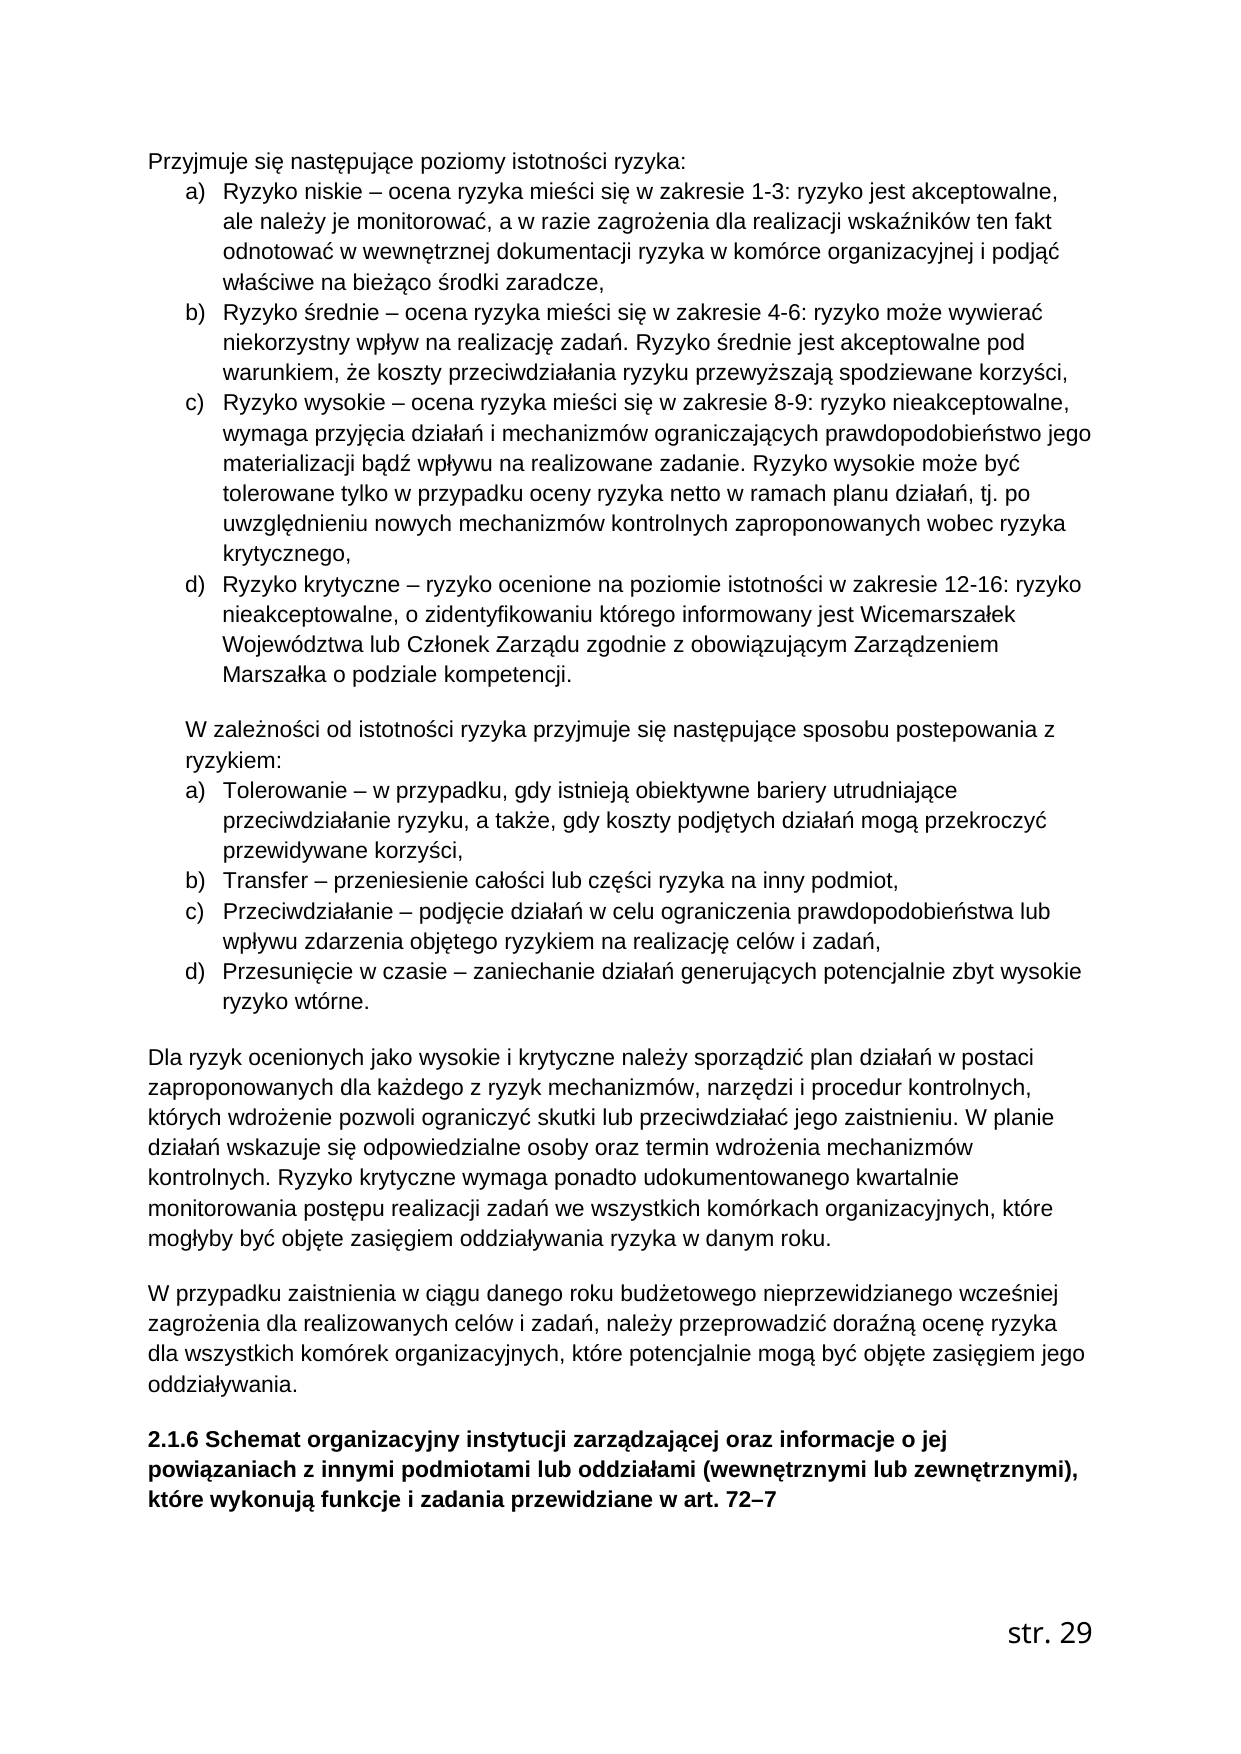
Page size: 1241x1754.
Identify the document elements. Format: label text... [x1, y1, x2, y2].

list Ryzyko wysokie – ocena ryzyka mieści się w zakresie 8-9: ryzyko nieakceptowalne, wymaga przyjęcia działań i mechanizmów ograniczających prawdopodobieństwo jego materializacji bądź wpływu na realizowane zadanie. Ryzyko wysokie może być tolerowane tylko w przypadku oceny ryzyka netto w ramach planu działań, tj. po uwzględnieniu nowych mechanizmów kontrolnych zaproponowanych wobec ryzyka krytycznego, [185, 389, 1092, 567]
text W zależności od istotności ryzyka przyjmuje się następujące sposobu postepowania z ryzykiem: [185, 716, 1092, 773]
list Przesunięcie w czasie – zaniechanie działań generujących potencjalnie zbyt wysokie ryzyko wtórne. [185, 958, 1092, 1015]
list Tolerowanie – w przypadku, gdy istnieją obiektywne bariery utrudniające przeciwdziałanie ryzyku, a także, gdy koszty podjętych działań mogą przekroczyć przewidywane korzyści, [185, 777, 1092, 864]
text Dla ryzyk ocenionych jako wysokie i krytyczne należy sporządzić plan działań w postaci zaproponowanych dla każdego z ryzyk mechanizmów, narzędzi i procedur kontrolnych, których wdrożenie pozwoli ograniczyć skutki lub przeciwdziałać jego zaistnieniu. W planie działań wskazuje się odpowiedzialne osoby oraz termin wdrożenia mechanizmów kontrolnych. Ryzyko krytyczne wymaga ponadto udokumentowanego kwartalnie monitorowania postępu realizacji zadań we wszystkich komórkach organizacyjnych, które mogłyby być objęte zasięgiem oddziaływania ryzyka w danym roku. [148, 1043, 1092, 1251]
list Ryzyko średnie – ocena ryzyka mieści się w zakresie 4-6: ryzyko może wywierać niekorzystny wpływ na realizację zadań. Ryzyko średnie jest akceptowalne pod warunkiem, że koszty przeciwdziałania ryzyku przewyższają spodziewane korzyści, [185, 299, 1092, 386]
text W przypadku zaistnienia w ciągu danego roku budżetowego nieprzewidzianego wcześniej zagrożenia dla realizowanych celów i zadań, należy przeprowadzić doraźną ocenę ryzyka dla wszystkich komórek organizacyjnych, które potencjalnie mogą być objęte zasięgiem jego oddziaływania. [148, 1280, 1092, 1397]
text 2.1.6 Schemat organizacyjny instytucji zarządzającej oraz informacje o jej powiązaniach z innymi podmiotami lub oddziałami (wewnętrznymi lub zewnętrznymi), które wykonują funkcje i zadania przewidziane w art. 72–7 [148, 1426, 1092, 1513]
list Transfer – przeniesienie całości lub części ryzyka na inny podmiot, [185, 867, 1092, 894]
text Przyjmuje się następujące poziomy istotności ryzyka: [148, 148, 1092, 174]
list Przeciwdziałanie – podjęcie działań w celu ograniczenia prawdopodobieństwa lub wpływu zdarzenia objętego ryzykiem na realizację celów i zadań, [185, 898, 1092, 954]
list Ryzyko niskie – ocena ryzyka mieści się w zakresie 1-3: ryzyko jest akceptowalne, ale należy je monitorować, a w razie zagrożenia dla realizacji wskaźników ten fakt odnotować w wewnętrznej dokumentacji ryzyka w komórce organizacyjnej i podjąć właściwe na bieżąco środki zaradcze, [185, 178, 1092, 295]
list Ryzyko krytyczne – ryzyko ocenione na poziomie istotności w zakresie 12-16: ryzyko nieakceptowalne, o zidentyfikowaniu którego informowany jest Wicemarszałek Województwa lub Członek Zarządu zgodnie z obowiązującym Zarządzeniem Marszałka o podziale kompetencji. [185, 571, 1092, 688]
